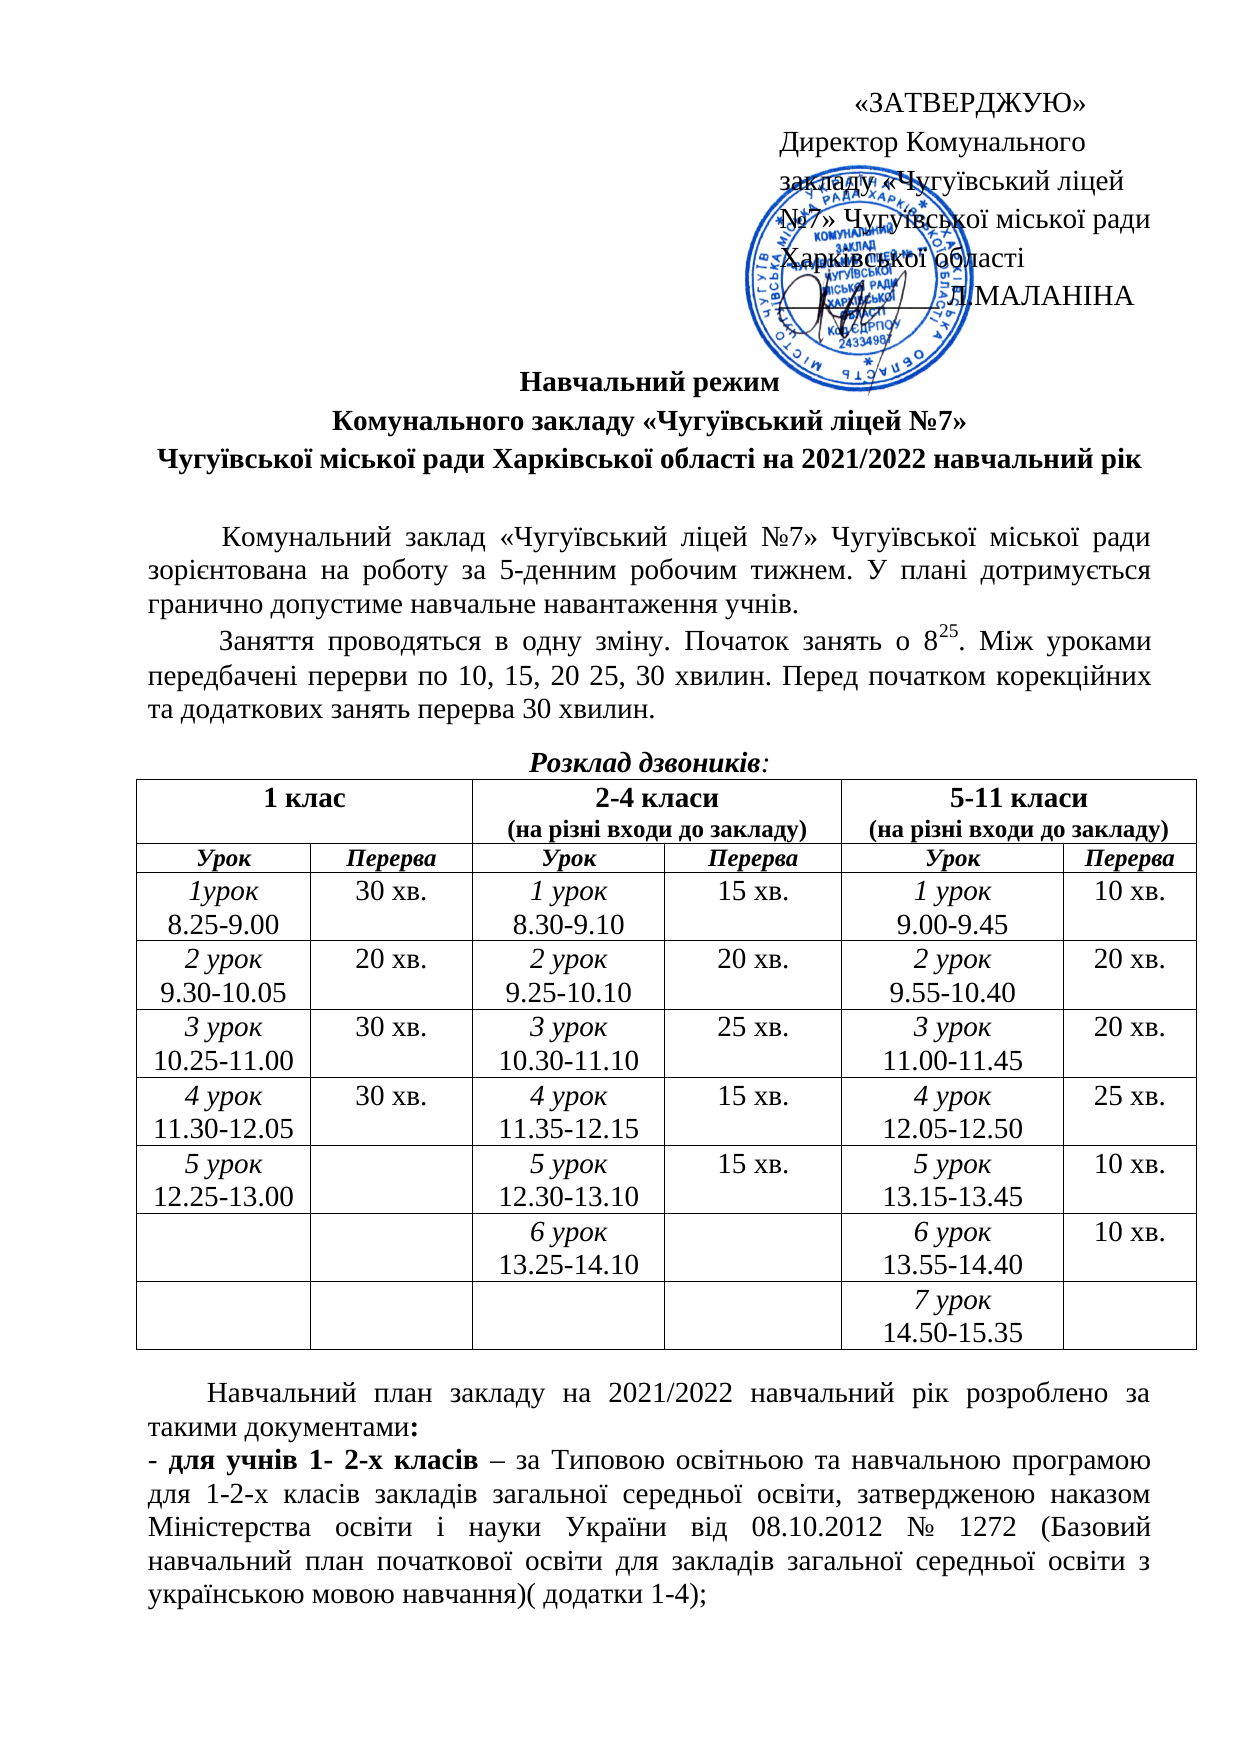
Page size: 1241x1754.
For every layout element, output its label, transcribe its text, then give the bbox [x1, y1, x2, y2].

table_cell 4 урок 11.35-12.15 [473, 1078, 664, 1145]
table_cell [311, 1214, 472, 1281]
table_cell [665, 1282, 841, 1349]
table_cell 4 урок 12.05-12.50 [842, 1078, 1063, 1145]
table_cell 1 урок 9.00-9.45 [842, 873, 1063, 940]
table_cell 30 хв. [311, 1010, 472, 1077]
table_cell 30 хв. [311, 1078, 472, 1145]
table_cell 3 урок 11.00-11.45 [842, 1010, 1063, 1077]
table_cell [137, 1282, 310, 1349]
text - для учнів 1- 2-х класів – за Типовою освітньою та навчальною програмою для 1-2-х класів закладів загальної середньої освіти, затвердженою наказом Міністерства освіти і науки України від 08.10.2012 № 1272 (Базовий навчальний план початкової освіти для закладів загальної середньої освіти з українською мовою навчання)( додатки 1-4); [148, 1442, 1152, 1610]
table_cell 6 урок 13.25-14.10 [473, 1214, 664, 1281]
table_cell Перерва [665, 844, 841, 872]
table_cell 10 хв. [1064, 1146, 1196, 1213]
table_cell 15 хв. [665, 873, 841, 940]
text Навчальний план закладу на 2021/2022 навчальний рік розроблено за такими документами: [148, 1375, 1152, 1442]
text Чугуївської міської ради Харківської області на 2021/2022 навчальний рік [148, 442, 1152, 475]
table_cell 10 хв. [1064, 873, 1196, 940]
table_cell 20 хв. [665, 941, 841, 1008]
table_cell 15 хв. [665, 1146, 841, 1213]
table_cell Перерва [1064, 844, 1196, 872]
text Комунального закладу «Чугуївський ліцей №7» [148, 403, 1152, 437]
table_cell 2 урок 9.30-10.05 [137, 941, 310, 1008]
title Комунальний заклад «Чугуївський ліцей №7» Чугуївської міської ради зорієнтована на роботу за 5-денним робочим тижнем. У плані дотримується гранично допустиме навчальне навантаження учнів. [148, 519, 1152, 619]
table_header 1 клас [137, 780, 472, 842]
text Розклад дзвоників: [148, 746, 1152, 779]
table_cell 5 урок 12.25-13.00 [137, 1146, 310, 1213]
table_cell [311, 1146, 472, 1213]
table_cell 1урок 8.25-9.00 [137, 873, 310, 940]
table_cell 20 хв. [1064, 1010, 1196, 1077]
text Навчальний режим [148, 364, 1152, 398]
table_cell [1064, 1282, 1196, 1349]
table_cell [311, 1282, 472, 1349]
table_cell 25 хв. [1064, 1078, 1196, 1145]
table_cell [473, 1282, 664, 1349]
table_cell 25 хв. [665, 1010, 841, 1077]
table_cell Урок [137, 844, 310, 872]
table_cell 30 хв. [311, 873, 472, 940]
table_header 2-4 класи (на різні входи до закладу) [473, 780, 841, 842]
table_cell 2 урок 9.25-10.10 [473, 941, 664, 1008]
table_cell 20 хв. [1064, 941, 1196, 1008]
table_cell 15 хв. [665, 1078, 841, 1145]
table_header «ЗАТВЕРДЖУЮ» Директор Комунального закладу «Чугуївський ліцей №7» Чугуївської міської ради Харківської області ___________ Л.МАЛАНІНА [768, 86, 1173, 339]
table_cell 5 урок 12.30-13.10 [473, 1146, 664, 1213]
table_header 5-11 класи (на різні входи до закладу) [842, 780, 1196, 842]
table_cell 3 урок 10.30-11.10 [473, 1010, 664, 1077]
table_cell 20 хв. [311, 941, 472, 1008]
table_cell 10 хв. [1064, 1214, 1196, 1281]
table_cell 7 урок 14.50-15.35 [842, 1282, 1063, 1349]
table_cell [137, 1214, 310, 1281]
table_cell Перерва [311, 844, 472, 872]
table_cell 5 урок 13.15-13.45 [842, 1146, 1063, 1213]
table_cell 4 урок 11.30-12.05 [137, 1078, 310, 1145]
table_cell Урок [473, 844, 664, 872]
table_cell 1 урок 8.30-9.10 [473, 873, 664, 940]
picture [743, 161, 977, 396]
table_cell Урок [842, 844, 1063, 872]
table_cell [665, 1214, 841, 1281]
text Заняття проводяться в одну зміну. Початок занять о 825. Між уроками передбачені перерви по 10, 15, 20 25, 30 хвилин. Перед початком корекційних та додаткових занять перерва 30 хвилин. [148, 619, 1152, 725]
table_cell 2 урок 9.55-10.40 [842, 941, 1063, 1008]
table_cell 3 урок 10.25-11.00 [137, 1010, 310, 1077]
table_cell 6 урок 13.55-14.40 [842, 1214, 1063, 1281]
